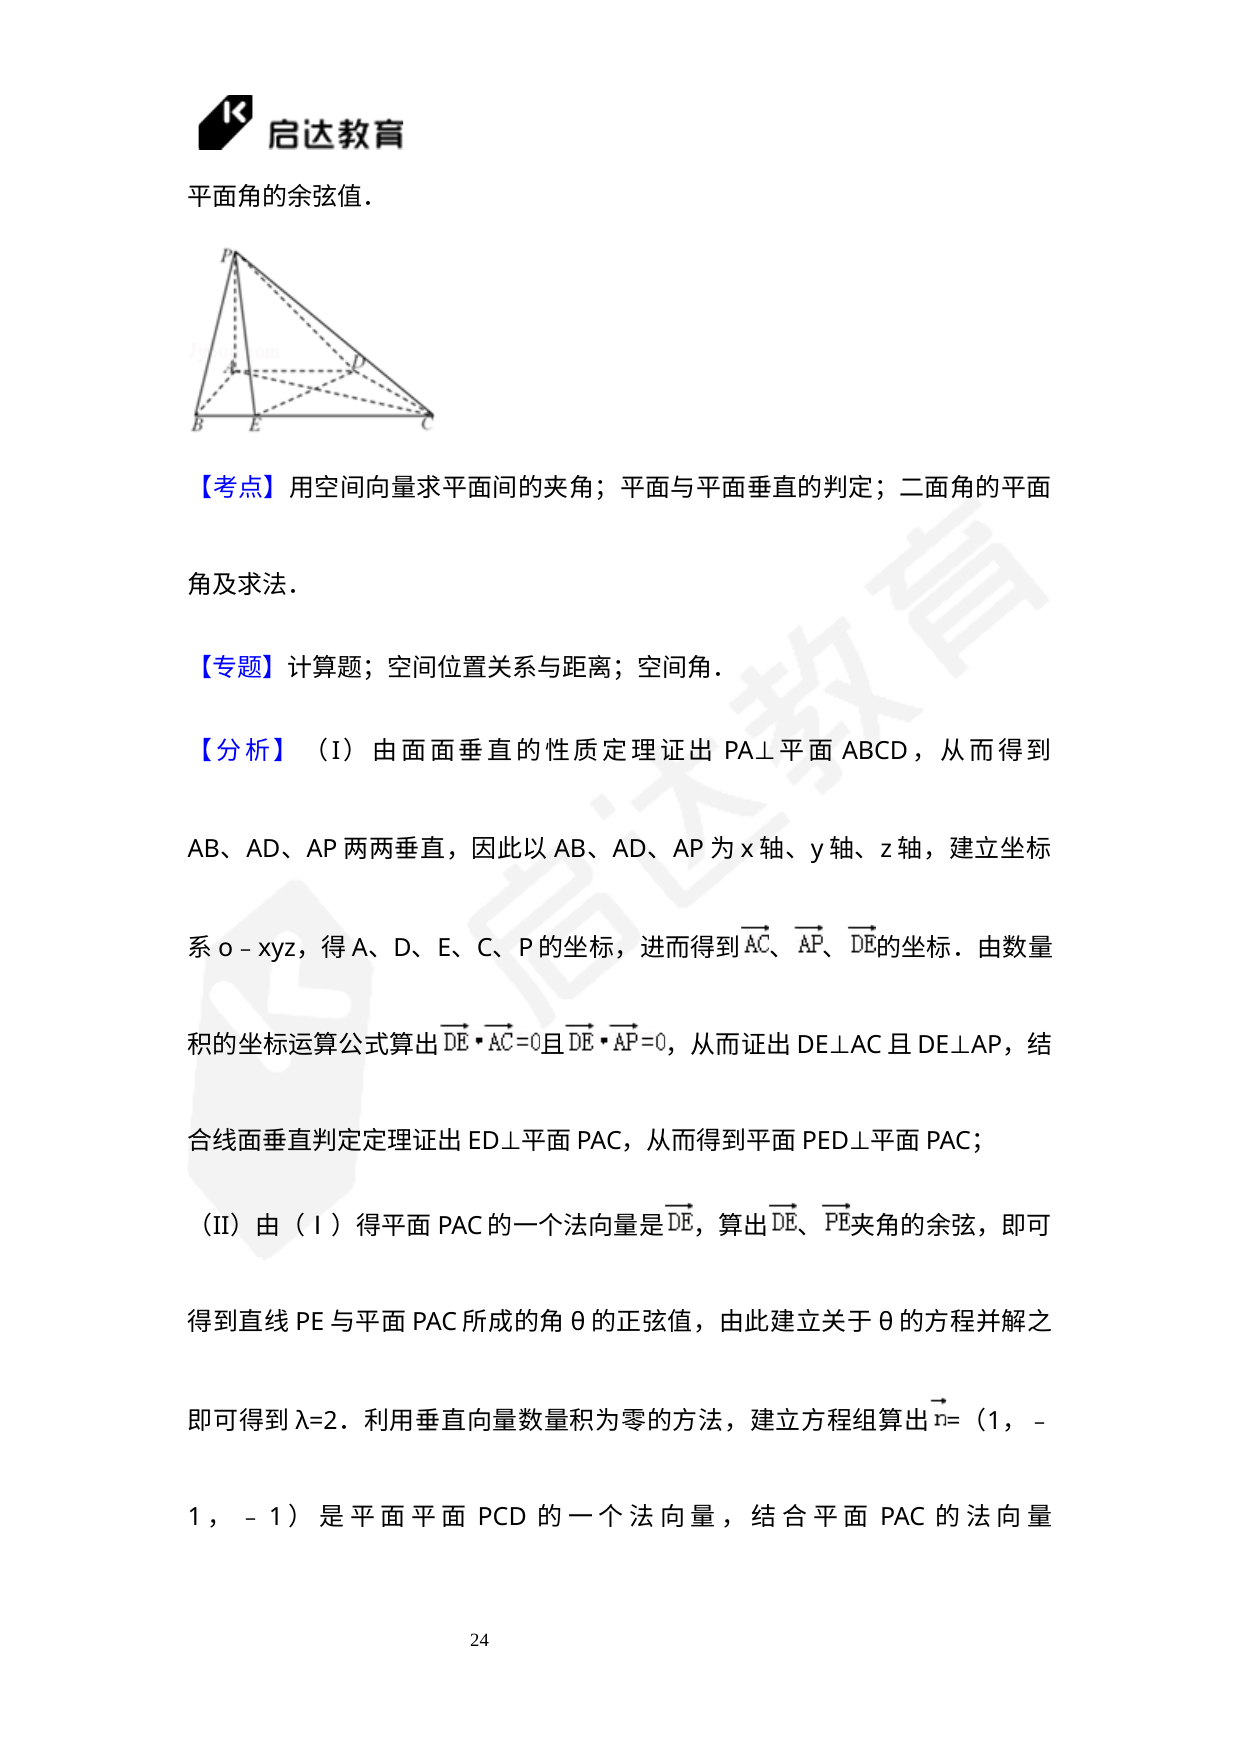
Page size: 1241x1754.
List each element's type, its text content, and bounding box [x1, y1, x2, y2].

picture [847, 924, 876, 956]
text （Ⅱ）若直线PE与平面PAC所成的角的正弦值为，求二面角A﹣PC﹣D的平面角的余弦值． [187, 162, 1053, 227]
text 【考点】用空间向量求平面间的夹角；平面与平面垂直的判定；二面角的平面角及求法．菁优网版权所有 [187, 453, 1053, 615]
picture [768, 1202, 797, 1234]
picture [187, 245, 435, 433]
picture [198, 95, 404, 150]
picture [440, 1022, 540, 1054]
picture [794, 924, 823, 956]
text 【专题】计算题；空间位置关系与距离；空间角． [187, 633, 1053, 698]
text 【分析】（I）由面面垂直的性质定理证出PA⊥平面ABCD，从而得到AB、AD、AP两两垂直，因此以AB、AD、AP为x轴、y轴、z轴，建立坐标系o﹣xyz，得A、D、E、C、P的坐标，进而得到、、的坐标．由数量积的坐标运算公式算出且，从而证出DE⊥AC且DE⊥AP，结合线面垂直判定定理证出ED⊥平面PAC，从而得到平面PED⊥平面PAC； [187, 716, 1053, 1171]
picture [565, 1022, 666, 1054]
picture [741, 924, 769, 956]
picture [664, 1202, 693, 1234]
picture [930, 1397, 947, 1429]
picture [822, 1202, 851, 1234]
